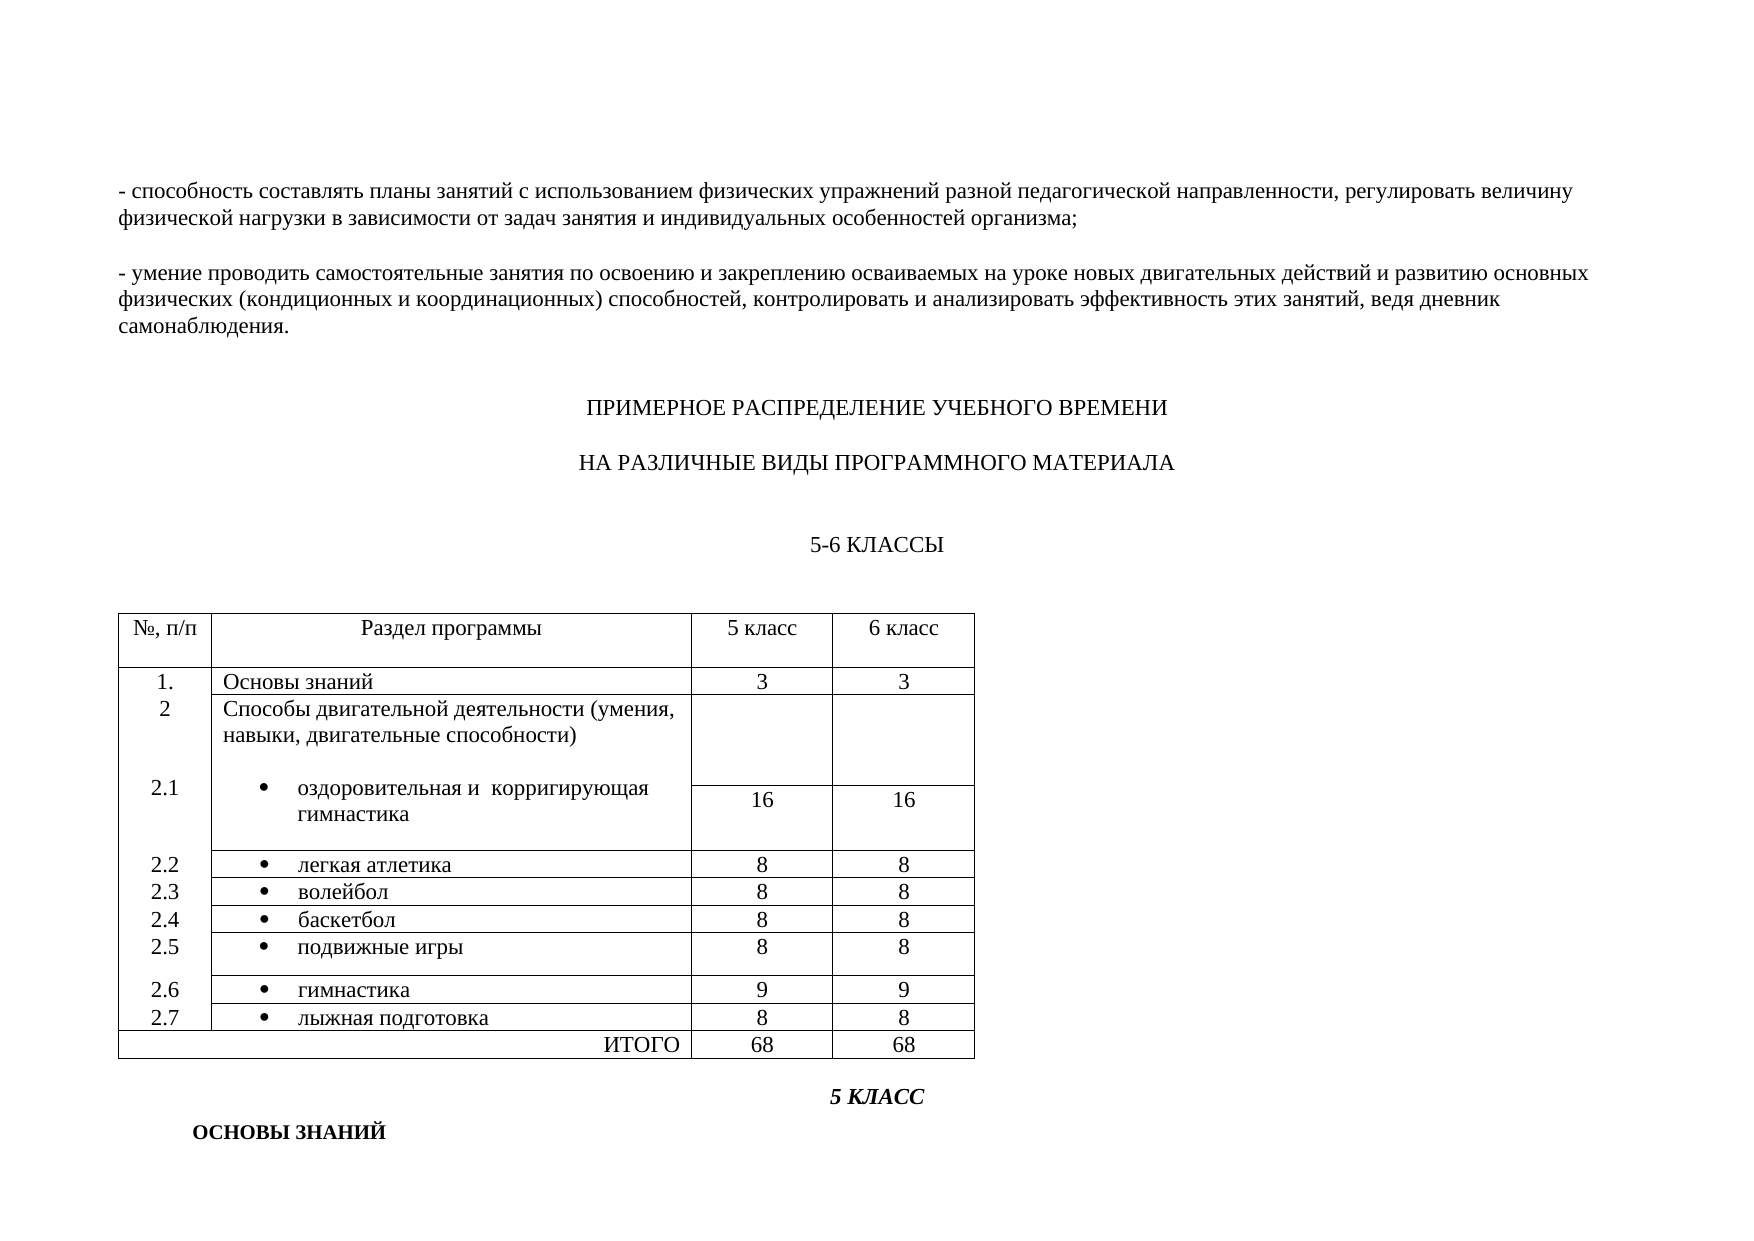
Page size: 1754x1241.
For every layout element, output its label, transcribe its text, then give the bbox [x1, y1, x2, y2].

table_cell 8 [692, 933, 832, 975]
table_cell 8 [692, 906, 832, 932]
table_cell лыжная подготовка [212, 1004, 691, 1030]
table_cell 1. [119, 668, 211, 694]
table_cell [833, 695, 974, 785]
table_cell 8 [692, 851, 832, 877]
table_cell 68 [692, 1031, 832, 1057]
table_cell 8 [833, 851, 974, 877]
table_header 5 класс [692, 614, 832, 667]
table_cell Основы знаний [212, 668, 691, 694]
table_cell 2.7 [119, 1003, 211, 1030]
table_cell 3 [692, 668, 832, 694]
text НА РАЗЛИЧНЫЕ ВИДЫ ПРОГРАММНОГО МАТЕРИАЛА [118, 449, 1636, 476]
table_cell 9 [692, 976, 832, 1003]
table_cell 3 [833, 668, 974, 694]
table_cell 8 [833, 1004, 974, 1030]
text 5-6 КЛАССЫ [118, 531, 1636, 557]
table_cell баскетбол [212, 906, 691, 932]
text - умение проводить самостоятельные занятия по освоению и закреплению осваиваемых на уроке новых двигательных действий и развитию основных физических (кондиционных и координационных) способностей, контролировать и анализировать эффективность этих занятий, ведя дневник самонаблюдения. [118, 259, 1636, 338]
table_cell 2.4 [119, 905, 211, 932]
table_cell 8 [692, 878, 832, 905]
table_cell легкая атлетика [212, 851, 691, 877]
table_cell подвижные игры [212, 933, 691, 975]
table_header №, п/п [119, 614, 211, 667]
text - способность составлять планы занятий с использованием физических упражнений разной педагогической направленности, регулировать величину физической нагрузки в зависимости от задач занятия и индивидуальных особенностей организма; [118, 177, 1636, 230]
table_cell 2 2.1 [119, 694, 211, 850]
table_cell 9 [833, 976, 974, 1003]
text ПРИМЕРНОЕ РАСПРЕДЕЛЕНИЕ УЧЕБНОГО ВРЕМЕНИ [118, 367, 1636, 420]
table_cell 16 [833, 786, 974, 850]
text ОСНОВЫ ЗНАНИЙ [118, 1120, 1636, 1144]
table_header Раздел программы [212, 614, 691, 667]
table_cell 16 [692, 786, 832, 850]
table_cell 8 [692, 1004, 832, 1030]
table_cell 2.6 [119, 975, 211, 1003]
subtitle 5 КЛАСС [118, 1083, 1636, 1110]
table_cell 8 [833, 906, 974, 932]
table_cell 8 [833, 878, 974, 905]
table_cell 2.5 [119, 932, 211, 975]
table_cell 2.3 [119, 877, 211, 905]
table_cell гимнастика [212, 976, 691, 1003]
table_cell волейбол [212, 878, 691, 905]
table_cell Способы двигательной деятельности (умения, навыки, двигательные способности) оздоровительная и корригирующая гимнастика [212, 695, 691, 850]
table_cell 2.2 [119, 850, 211, 877]
table_cell 8 [833, 933, 974, 975]
table_cell [692, 695, 832, 785]
table_cell 68 [833, 1031, 974, 1057]
table_header 6 класс [833, 614, 974, 667]
table_cell ИТОГО [119, 1031, 691, 1057]
